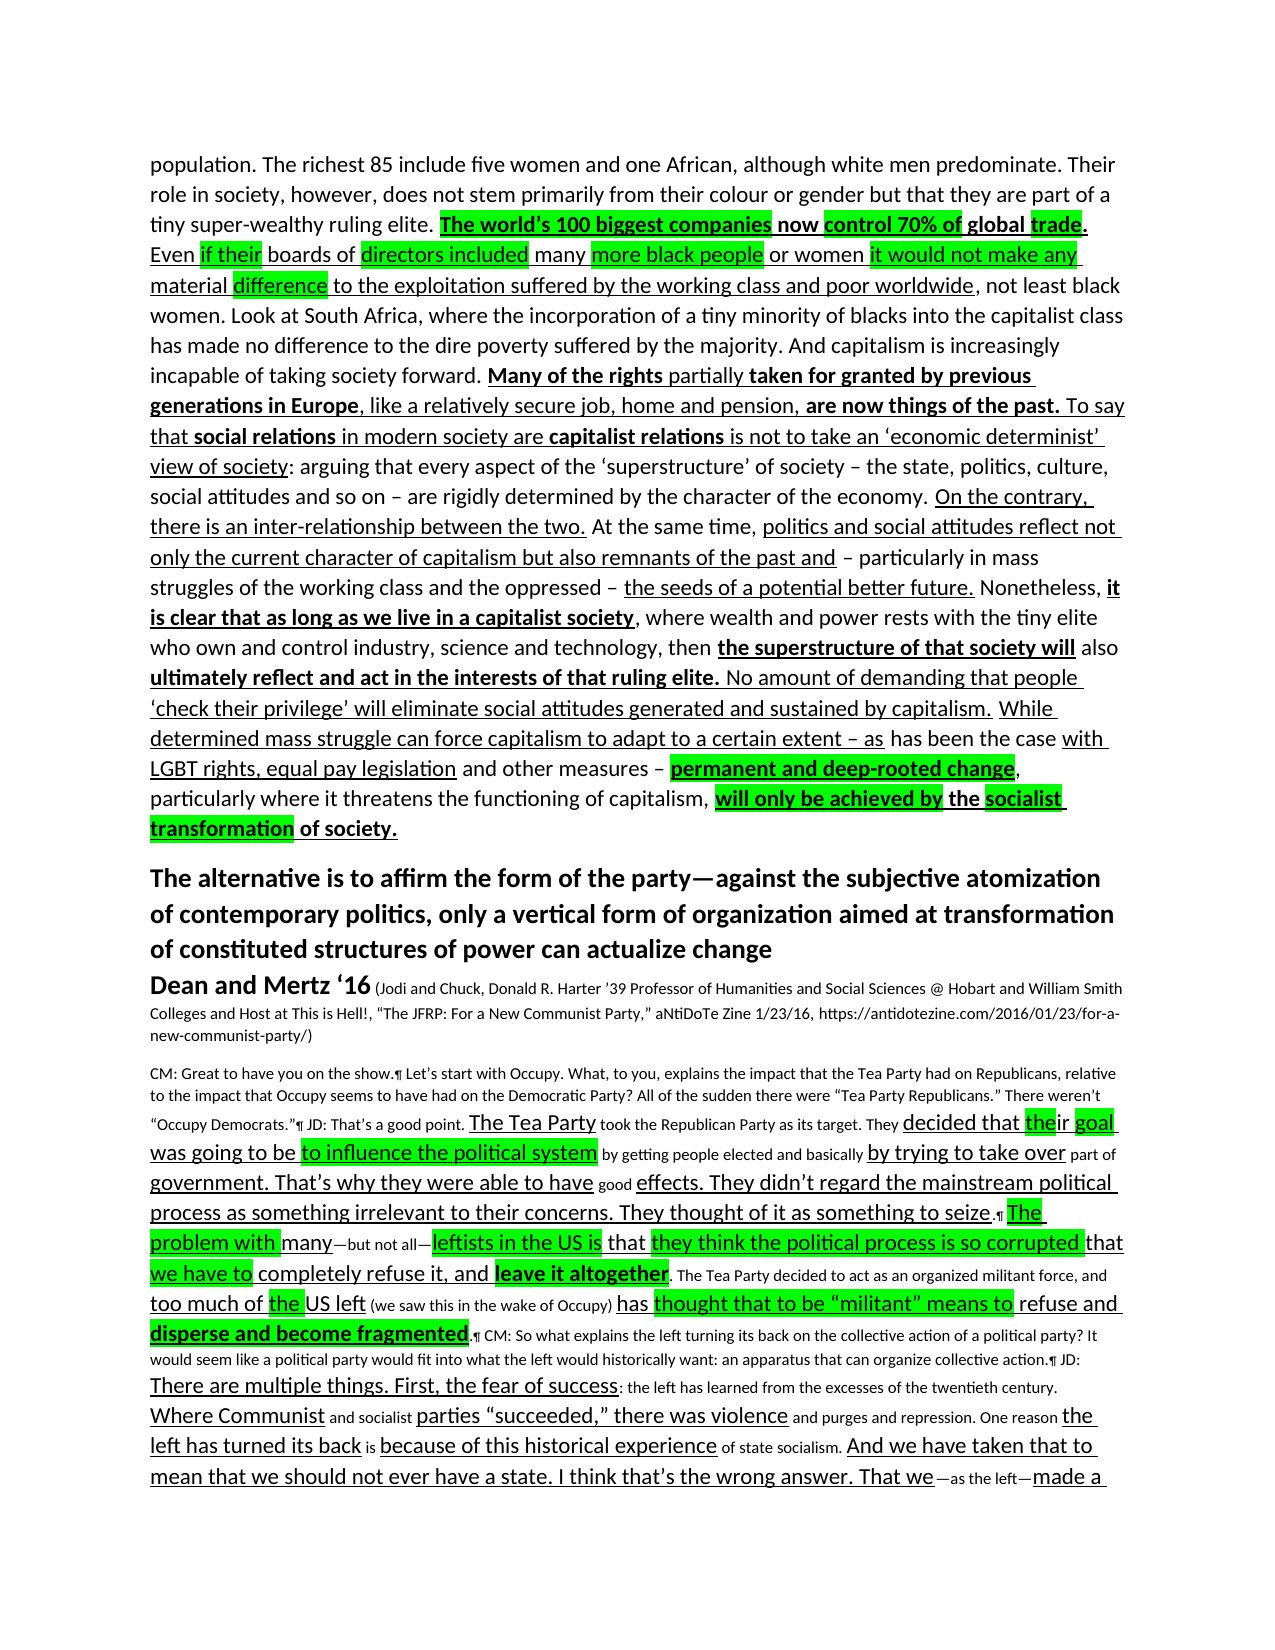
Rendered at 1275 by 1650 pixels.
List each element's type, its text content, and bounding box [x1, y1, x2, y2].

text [150, 150, 1125, 416]
text Dean and Mertz ‘16 (Jodi and Chuck, Donald R. Harter ’39 Professor of Humanities and Social Sciences @ Hobart and William Smith Colleges and Host at This is Hell!, “The JFRP: For a New Communist Party,” aNtiDoTe Zine 1/23/16, https://antidotezine.com/2016/01/23/for-a-new-communist-party/) [150, 968, 1125, 1045]
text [150, 1063, 1125, 1490]
subtitle The alternative is to affirm the form of the party—against the subjective atomization of contemporary politics, only a vertical form of organization aimed at transformation of constituted structures of power can actualize change [150, 861, 1125, 966]
